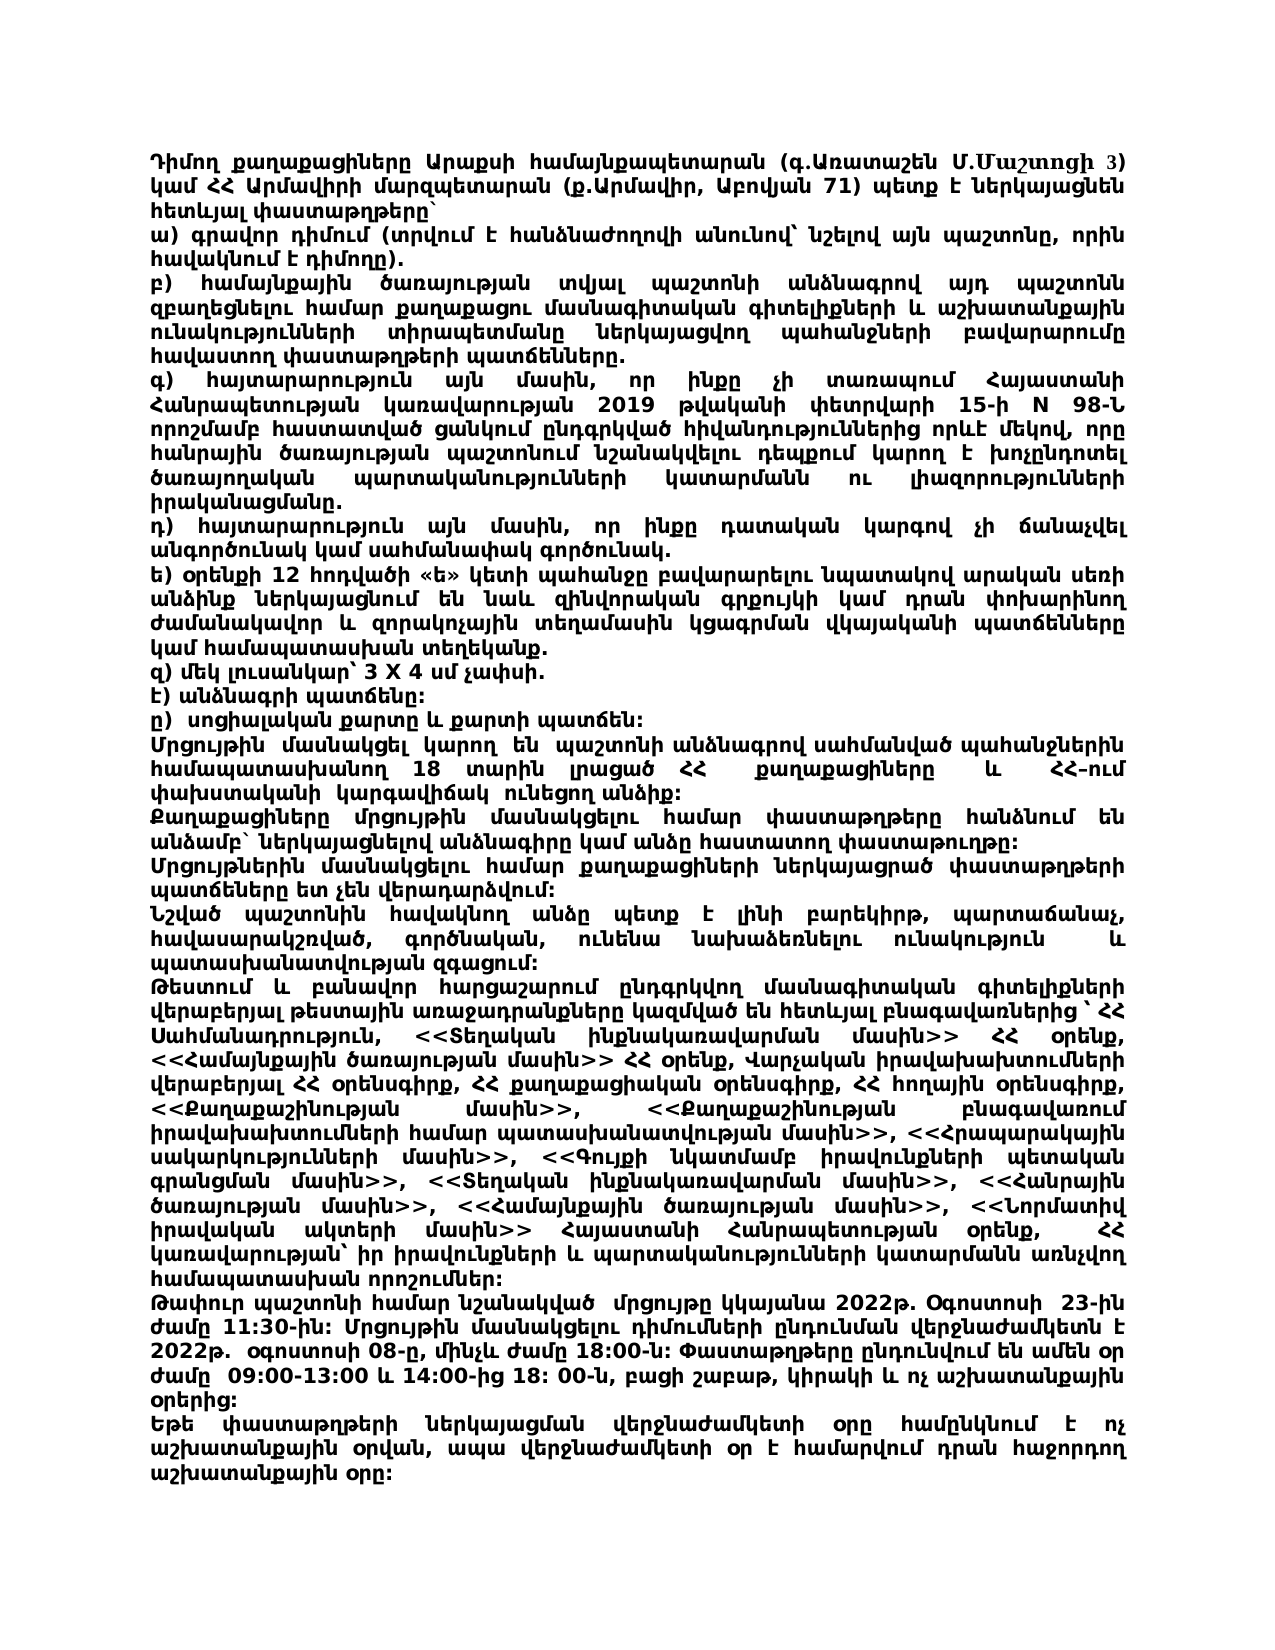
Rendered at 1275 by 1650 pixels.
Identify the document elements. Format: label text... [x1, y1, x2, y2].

text Մրցույթին մասնակցել կարող են պաշտոնի անձնագրով սահմանված պահանջներին համապատասխանող 18 տարին լրացած ՀՀ քաղաքացիները և ՀՀ–ում փախստականի կարգավիճակ ունեցող անձիք: [150, 733, 1126, 805]
text դ) հայտարարություն այն մասին, որ ինքը դատական կարգով չի ճանաչվել անգործունակ կամ սահմանափակ գործունակ. [150, 514, 1126, 563]
text Դիմող քաղաքացիները Արաքսի համայնքապետարան (գ․Առատաշեն Մ․Մաշտոցի 3) կամ ՀՀ Արմավիրի մարզպետարան (ք.Արմավիր, Աբովյան 71) պետք է ներկայացնեն հետևյալ փաստաթղթերը` [150, 150, 1126, 223]
text Թեստում և բանավոր հարցաշարում ընդգրկվող մասնագիտական գիտելիքների վերաբերյալ թեստային առաջադրանքները կազմված են հետևյալ բնագավառներից ՝ ՀՀ Սահմանադրություն, <<Տեղական ինքնակառավարման մասին>> ՀՀ օրենք, <<Համայնքային ծառայության մասին>> ՀՀ օրենք, Վարչական իրավախախտումների վերաբերյալ ՀՀ օրենսգիրք, ՀՀ քաղաքացիական օրենսգիրք, ՀՀ հողային օրենսգիրք, <<Քաղաքաշինության մասին>>, <<Քաղաքաշինության բնագավառում իրավախախտումների համար պատասխանատվության մասին>>, <<Հրապարակային սակարկությունների մասին>>, <<Գույքի նկատմամբ իրավունքների պետական գրանցման մասին>>, <<Տեղական ինքնակառավարման մասին>>, <<Հանրային ծառայության մասին>>, <<Համայնքային ծառայության մասին>>, <<Նորմատիվ իրավական ակտերի մասին>> Հայաստանի Հանրապետության օրենք, ՀՀ կառավարության՝ իր իրավունքների և պարտականությունների կատարմանն առնչվող համապատասխան որոշումներ: [150, 975, 1126, 1291]
text Մրցույթներին մասնակցելու համար քաղաքացիների ներկայացրած փաստաթղթերի պատճեները ետ չեն վերադարձվում: [150, 854, 1126, 902]
text ը) սոցիալական քարտը և քարտի պատճեն: [150, 708, 1126, 733]
text բ) համայնքային ծառայության տվյալ պաշտոնի անձնագրով այդ պաշտոնն զբաղեցնելու համար քաղաքացու մասնագիտական գիտելիքների և աշխատանքային ունակությունների տիրապետմանը ներկայացվող պահանջների բավարարումը հավաստող փաստաթղթերի պատճենները. [150, 271, 1126, 368]
text գ) հայտարարություն այն մասին, որ ինքը չի տառապում Հայաստանի Հանրապետության կառավարության 2019 թվականի փետրվարի 15-ի N 98-Ն որոշմամբ հաստատված ցանկում ընդգրկված հիվանդություններից որևէ մեկով, որը հանրային ծառայության պաշտոնում նշանակվելու դեպքում կարող է խոչընդոտել ծառայողական պարտականությունների կատարմանն ու լիազորությունների իրականացմանը. [150, 368, 1126, 514]
text է) անձնագրի պատճենը: [150, 684, 1126, 708]
text Եթե փաստաթղթերի ներկայացման վերջնաժամկետի օրը համընկնում է ոչ աշխատանքային օրվան, ապա վերջնաժամկետի օր է համարվում դրան հաջորդող աշխատանքային օրը: [150, 1412, 1126, 1485]
text Թափուր պաշտոնի համար նշանակված մրցույթը կկայանա 2022թ. Օգոստոսի 23-ին ժամը 11:30-ին: Մրցույթին մասնակցելու դիմումների ընդունման վերջնաժամկետն է 2022թ. օգոստոսի 08-ը, մինչև ժամը 18:00-ն: Փաստաթղթերը ընդունվում են ամեն օր ժամը 09:00-13:00 և 14:00-ից 18: 00-ն, բացի շաբաթ, կիրակի և ոչ աշխատանքային օրերից: [150, 1291, 1126, 1412]
text Նշված պաշտոնին հավակնող անձը պետք է լինի բարեկիրթ, պարտաճանաչ, հավասարակշռված, գործնական, ունենա նախաձեռնելու ունակություն և պատասխանատվության զգացում: [150, 902, 1126, 975]
text զ) մեկ լուսանկար՝ 3 X 4 սմ չափսի. [150, 660, 1126, 684]
text ա) գրավոր դիմում (տրվում է հանձնաժողովի անունով՝ նշելով այն պաշտոնը, որին հավակնում է դիմողը). [150, 223, 1126, 271]
text Քաղաքացիները մրցույթին մասնակցելու համար փաստաթղթերը հանձնում են անձամբ` ներկայացնելով անձնագիրը կամ անձը հաստատող փաստաթուղթը: [150, 805, 1126, 854]
text ե) օրենքի 12 հոդվածի «ե» կետի պահանջը բավարարելու նպատակով արական սեռի անձինք ներկայացնում են նաև զինվորական գրքույկի կամ դրան փոխարինող ժամանակավոր և զորակոչային տեղամասին կցագրման վկայականի պատճենները կամ համապատասխան տեղեկանք. [150, 563, 1126, 660]
